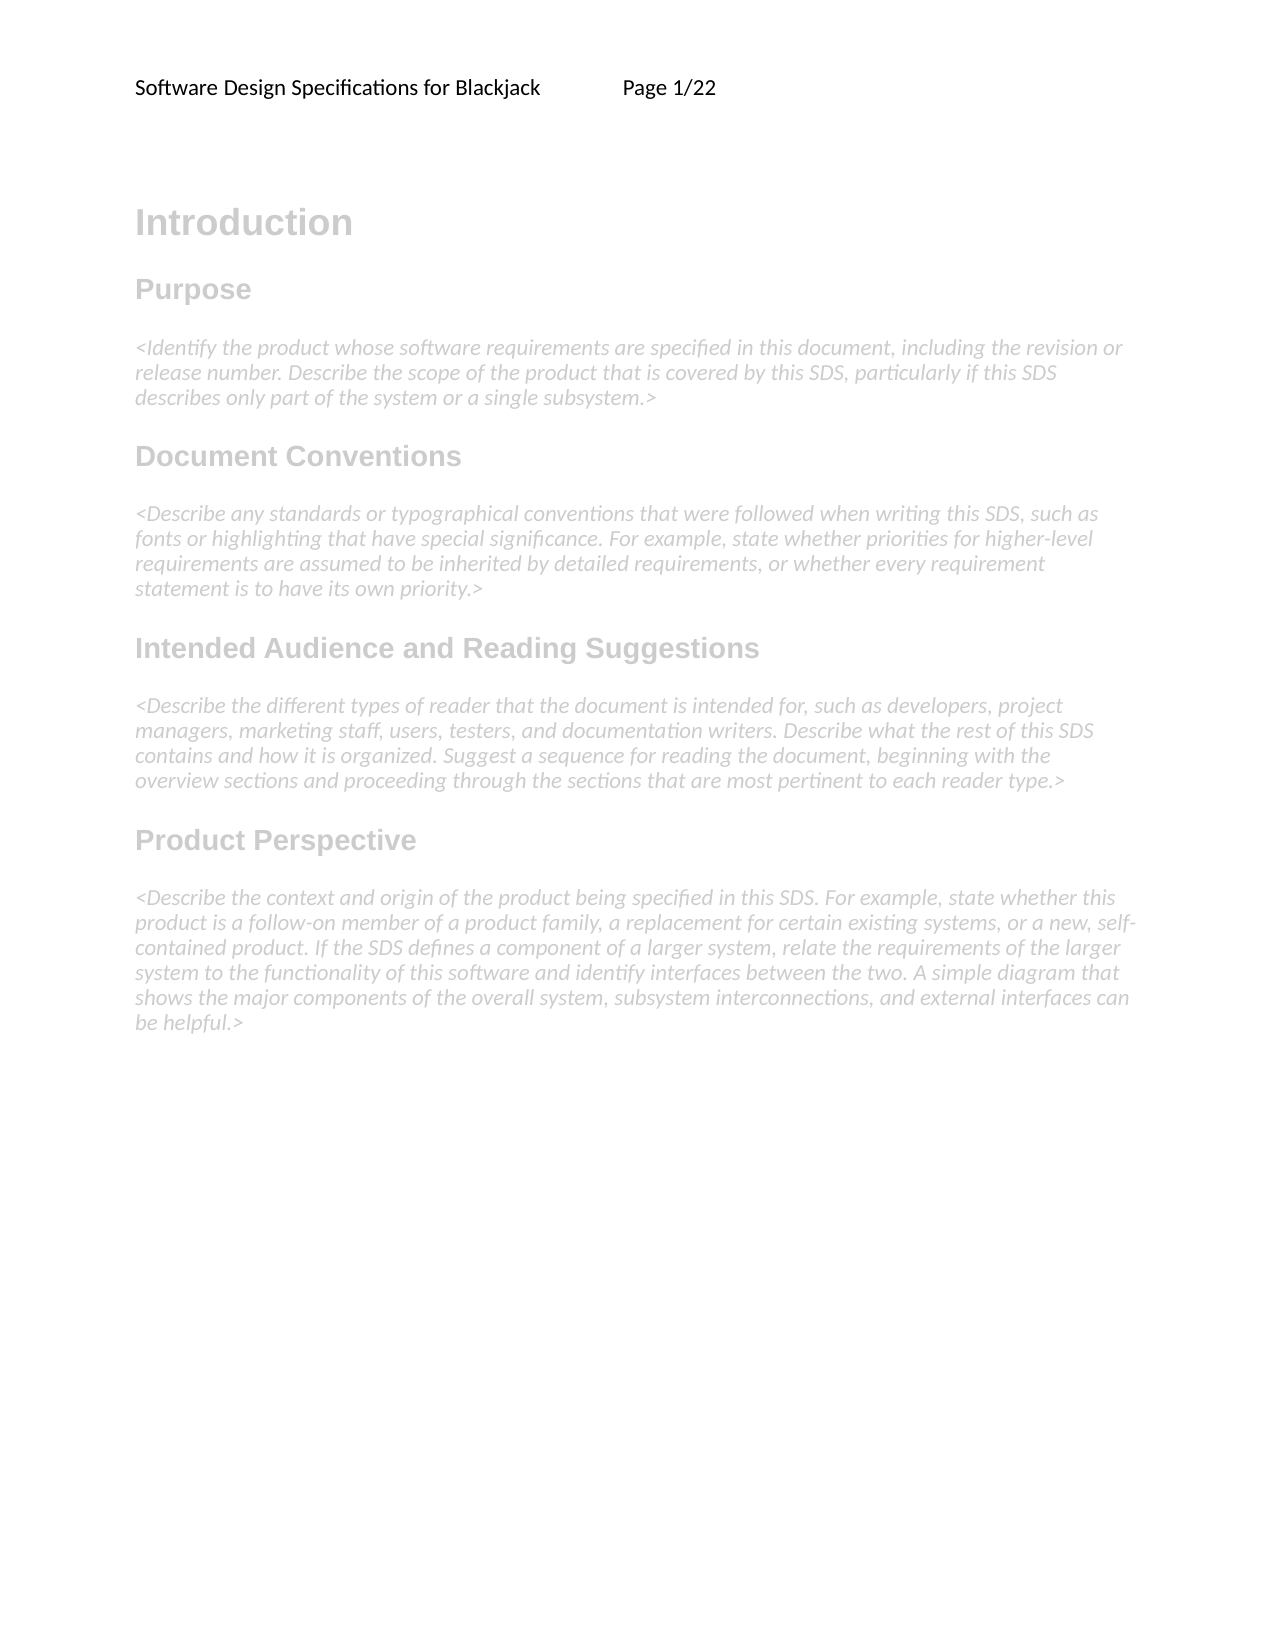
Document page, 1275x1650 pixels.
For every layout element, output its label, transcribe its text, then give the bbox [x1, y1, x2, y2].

text Document Conventions [135, 439, 1140, 473]
text Intended Audience and Reading Suggestions [135, 631, 1140, 664]
text Introduction [135, 200, 1140, 243]
text <Describe any standards or typographical conventions that were followed when writing this SDS, such as fonts or highlighting that have special significance. For example, state whether priorities for higher-level requirements are assumed to be inherited by detailed requirements, or whether every requirement statement is to have its own priority.> [135, 502, 1140, 602]
text <Identify the product whose software requirements are specified in this document, including the revision or release number. Describe the scope of the product that is covered by this SDS, particularly if this SDS describes only part of the system or a single subsystem.> [135, 335, 1140, 410]
text Product Perspective [135, 823, 1140, 856]
text <Describe the different types of reader that the document is intended for, such as developers, project managers, marketing staff, users, testers, and documentation writers. Describe what the rest of this SDS contains and how it is organized. Suggest a sequence for reading the document, beginning with the overview sections and proceeding through the sections that are most pertinent to each reader type.> [135, 694, 1140, 794]
text Purpose [135, 272, 1140, 306]
text <Describe the context and origin of the product being specified in this SDS. For example, state whether this product is a follow-on member of a product family, a replacement for certain existing systems, or a new, self-contained product. If the SDS defines a component of a larger system, relate the requirements of the larger system to the functionality of this software and identify interfaces between the two. A simple diagram that shows the major components of the overall system, subsystem interconnections, and external interfaces can be helpful.> [135, 886, 1140, 1036]
